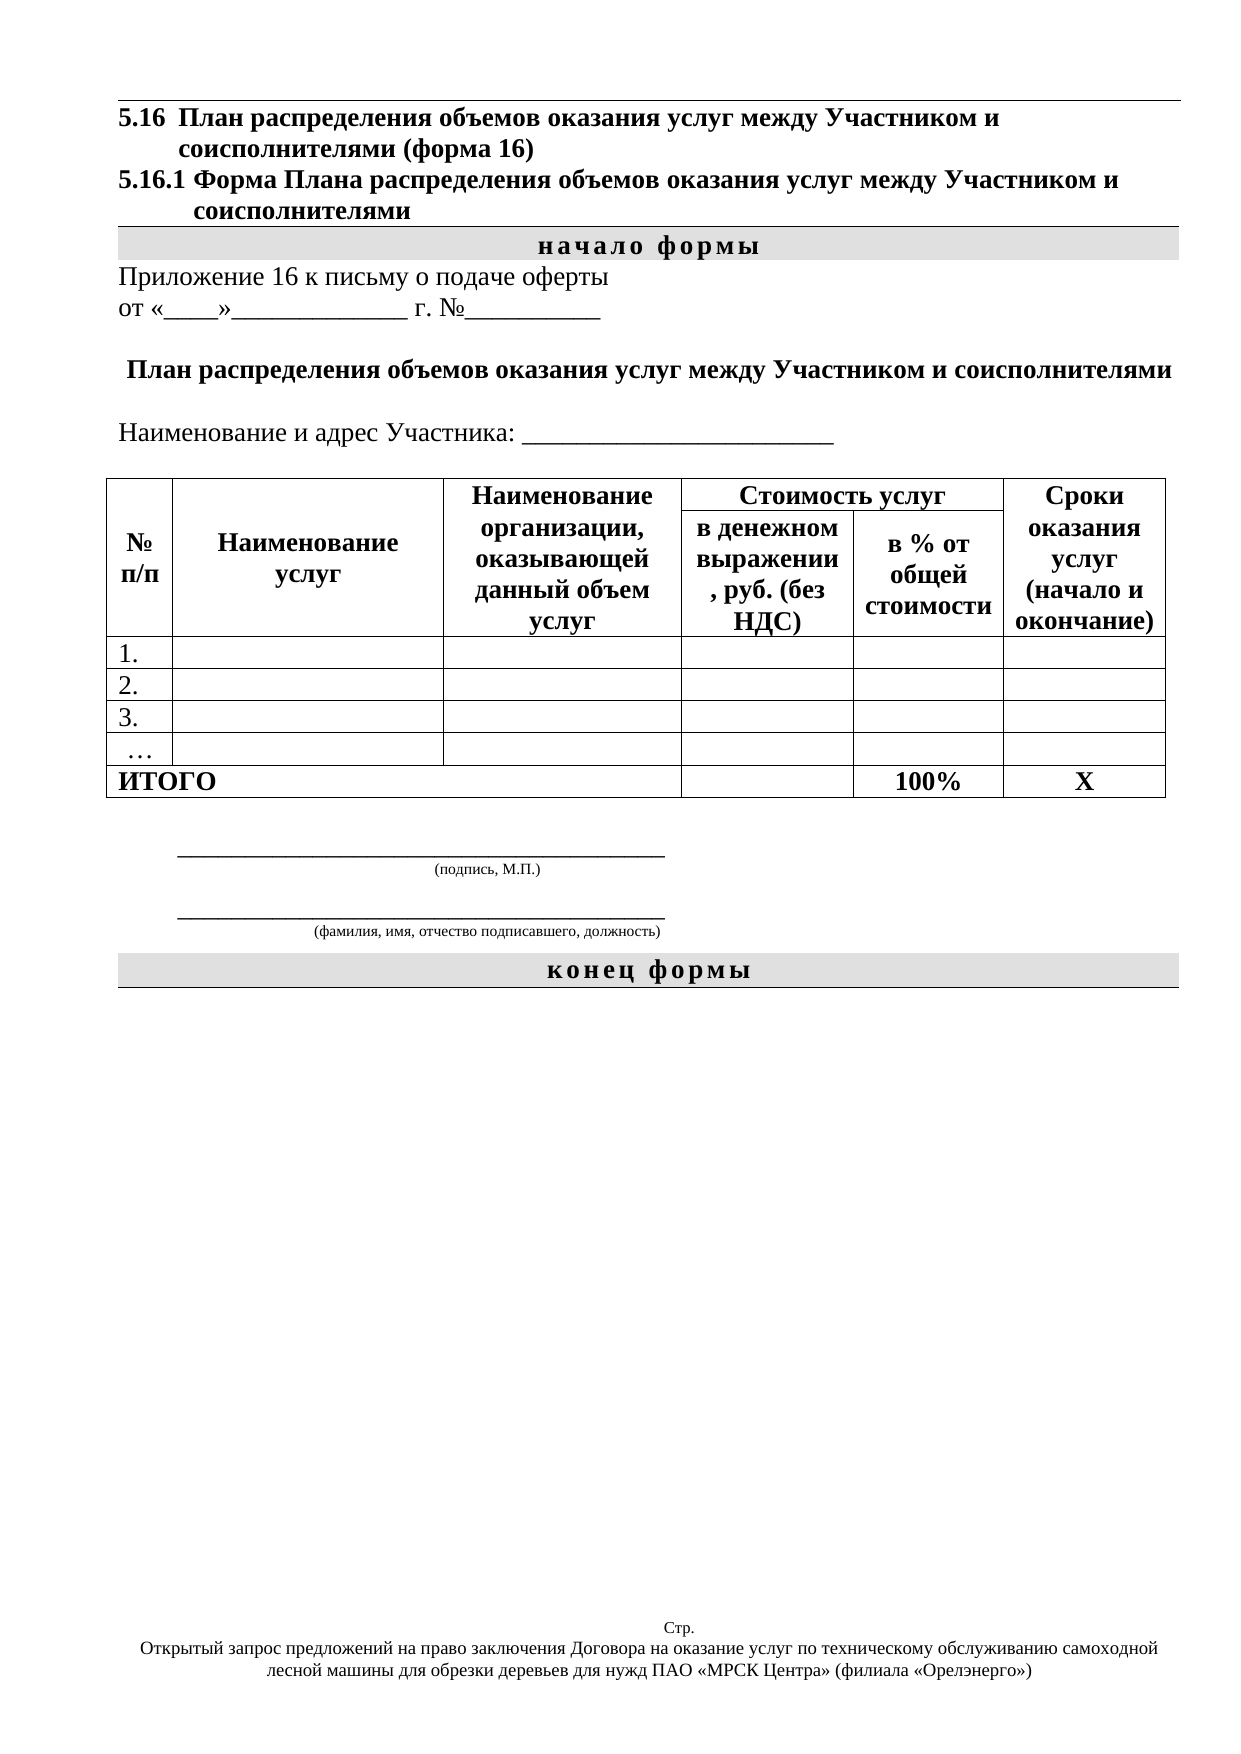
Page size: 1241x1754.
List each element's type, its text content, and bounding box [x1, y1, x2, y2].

text (фамилия, имя, отчество подписавшего, должность) [118, 922, 797, 953]
table_cell [682, 637, 853, 668]
subtitle Форма Плана распределения объемов оказания услуг между Участником и соисполнителями [118, 163, 1181, 226]
table_cell [854, 637, 1003, 668]
table_cell [682, 701, 853, 732]
text ____________________________________ [118, 829, 1181, 860]
table_cell [682, 733, 853, 764]
table_cell [173, 733, 443, 764]
table_header Наименование организации, оказывающей данный объем услуг [444, 479, 681, 636]
table_header № п/п [107, 479, 172, 636]
text (подпись, М.П.) [118, 860, 797, 891]
table_cell в % от общей стоимости [854, 511, 1003, 636]
text ____________________________________ [118, 891, 1181, 922]
table_cell [1004, 701, 1165, 732]
table_cell [854, 733, 1003, 764]
table_cell [444, 637, 681, 668]
table_cell [1004, 733, 1165, 764]
table_cell 100% [854, 766, 1003, 797]
table_cell [682, 669, 853, 700]
table_cell [107, 701, 172, 732]
table_cell Х [1004, 766, 1165, 797]
text начало формы [118, 227, 1179, 260]
table_cell [444, 701, 681, 732]
table_header Сроки оказания услуг (начало и окончание) [1004, 479, 1165, 636]
table_header Стоимость услуг [682, 479, 1003, 510]
table_cell [444, 733, 681, 764]
table_cell [173, 701, 443, 732]
table_cell [173, 669, 443, 700]
table_cell [682, 766, 853, 797]
subtitle План распределения объемов оказания услуг между Участником и соисполнителями (форма 16) [118, 101, 1181, 163]
text Приложение 16 к письму о подаче оферты от «____»_____________ г. №__________ [118, 260, 1181, 322]
table_header Наименование услуг [173, 479, 443, 636]
text План распределения объемов оказания услуг между Участником и соисполнителями [118, 353, 1181, 384]
table_cell [107, 669, 172, 700]
table_cell [1004, 669, 1165, 700]
table_cell в денежном выражении, руб. (без НДС) [682, 511, 853, 636]
table_cell [173, 637, 443, 668]
text Наименование и адрес Участника: _______________________ [118, 416, 1181, 447]
table_cell [854, 669, 1003, 700]
table_cell ИТОГО [107, 766, 681, 797]
table_cell [1004, 637, 1165, 668]
text конец формы [118, 953, 1179, 987]
table_cell [107, 637, 172, 668]
table_cell [854, 701, 1003, 732]
table_cell [444, 669, 681, 700]
table_cell … [107, 733, 172, 764]
